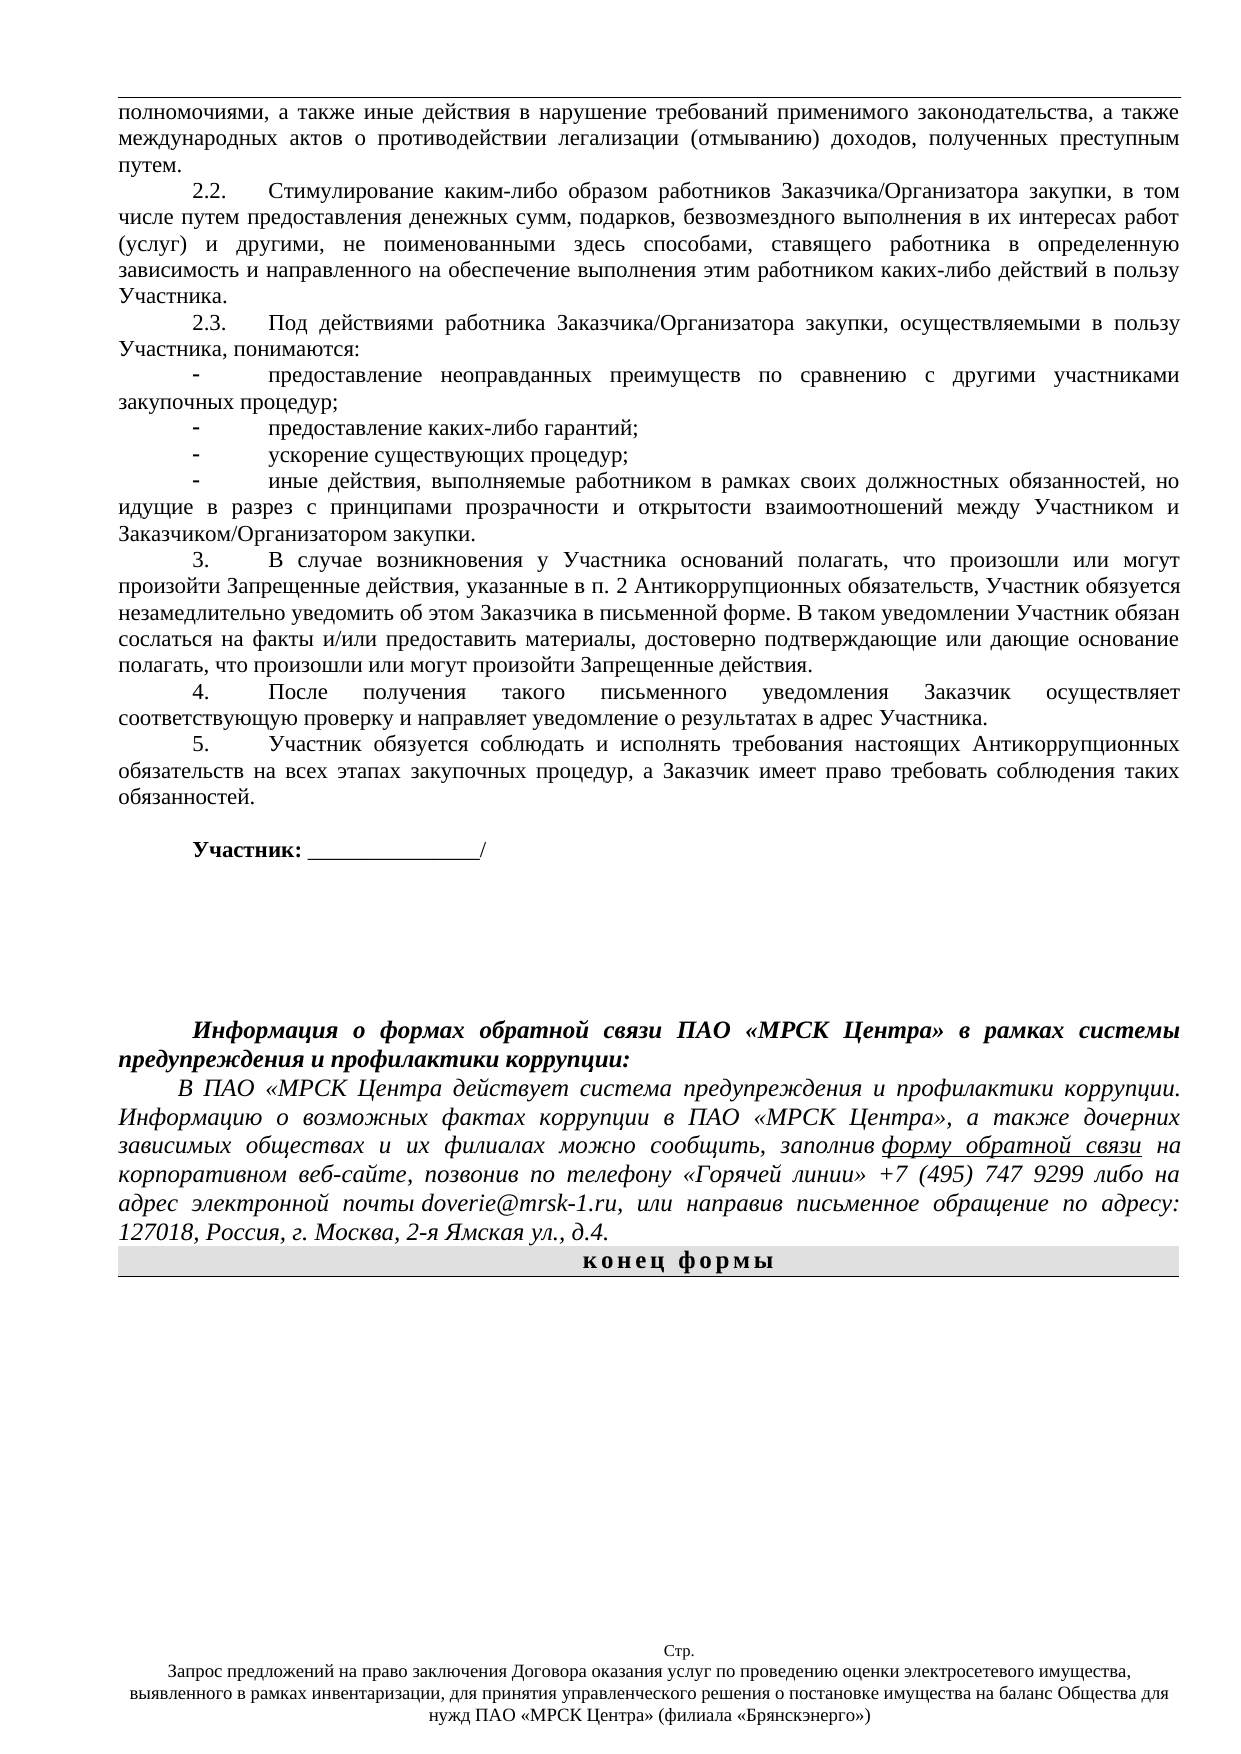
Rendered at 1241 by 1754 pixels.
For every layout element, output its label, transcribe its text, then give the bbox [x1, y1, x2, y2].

text В ПАО «МРСК Центра действует система предупреждения и профилактики коррупции. Информацию о возможных фактах коррупции в ПАО «МРСК Центра», а также дочерних зависимых обществах и их филиалах можно сообщить, заполнив форму обратной связи на корпоративном веб-сайте, позвонив по телефону «Горячей линии» +7 (495) 747 9299 либо на адрес электронной почты doverie@mrsk-1.ru, или направив письменное обращение по адресу: 127018, Россия, г. Москва, 2-я Ямская ул., д.4. [118, 1073, 1181, 1102]
text Информация о формах обратной связи ПАО «МРСК Центра» в рамках системы предупреждения и профилактики коррупции: [118, 1016, 1181, 1073]
list предоставление каких-либо гарантий; [118, 414, 1181, 441]
list Под действиями работника Заказчика/Организатора закупки, осуществляемыми в пользу Участника, понимаются: [118, 309, 1181, 362]
list Участник обязуется соблюдать и исполнять требования настоящих Антикоррупционных обязательств на всех этапах закупочных процедур, а Заказчик имеет право требовать соблюдения таких обязанностей. [118, 731, 1181, 809]
list ускорение существующих процедур; [118, 441, 1181, 467]
text конец формы [118, 1246, 1179, 1276]
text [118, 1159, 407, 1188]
list Cтимулирование каким-либо образом работников Заказчика/Организатора закупки, в том числе путем предоставления денежных сумм, подарков, безвозмездного выполнения в их интересах работ (услуг) и другими, не поименованными здесь способами, ставящего работника в определенную зависимость и направленного на обеспечение выполнения этим работником каких-либо действий в пользу Участника. [118, 177, 1181, 309]
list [118, 98, 1181, 177]
list В случае возникновения у Участника оснований полагать, что произошли или могут произойти Запрещенные действия, указанные в п. 2 Антикоррупционных обязательств, Участник обязуется незамедлительно уведомить об этом Заказчика в письменной форме. В таком уведомлении Участник обязан сослаться на факты и/или предоставить материалы, достоверно подтверждающие или дающие основание полагать, что произошли или могут произойти Запрещенные действия. [118, 546, 1181, 678]
text Участник: _______________/ [118, 836, 1181, 862]
list предоставление неоправданных преимуществ по сравнению с другими участниками закупочных процедур; [118, 362, 1181, 414]
list иные действия, выполняемые работником в рамках своих должностных обязанностей, но идущие в разрез с принципами прозрачности и открытости взаимоотношений между Участником и Заказчиком/Организатором закупки. [118, 467, 1181, 546]
text В ПАО «МРСК Центра действует система предупреждения и профилактики коррупции. Информацию о возможных фактах коррупции в ПАО «МРСК Центра», а также дочерних зависимых обществах и их филиалах можно сообщить, заполнив форму обратной связи на корпоративном веб-сайте, позвонив по телефону «Горячей линии» +7 (495) 747 9299 либо на адрес электронной почты doverie@mrsk-1.ru, или направив письменное обращение по адресу: 127018, Россия, г. Москва, 2-я Ямская ул., д.4. [415, 1188, 1181, 1246]
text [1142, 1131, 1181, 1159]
list После получения такого письменного уведомления Заказчик осуществляет соответствующую проверку и направляет уведомление о результатах в адрес Участника. [118, 678, 1181, 731]
